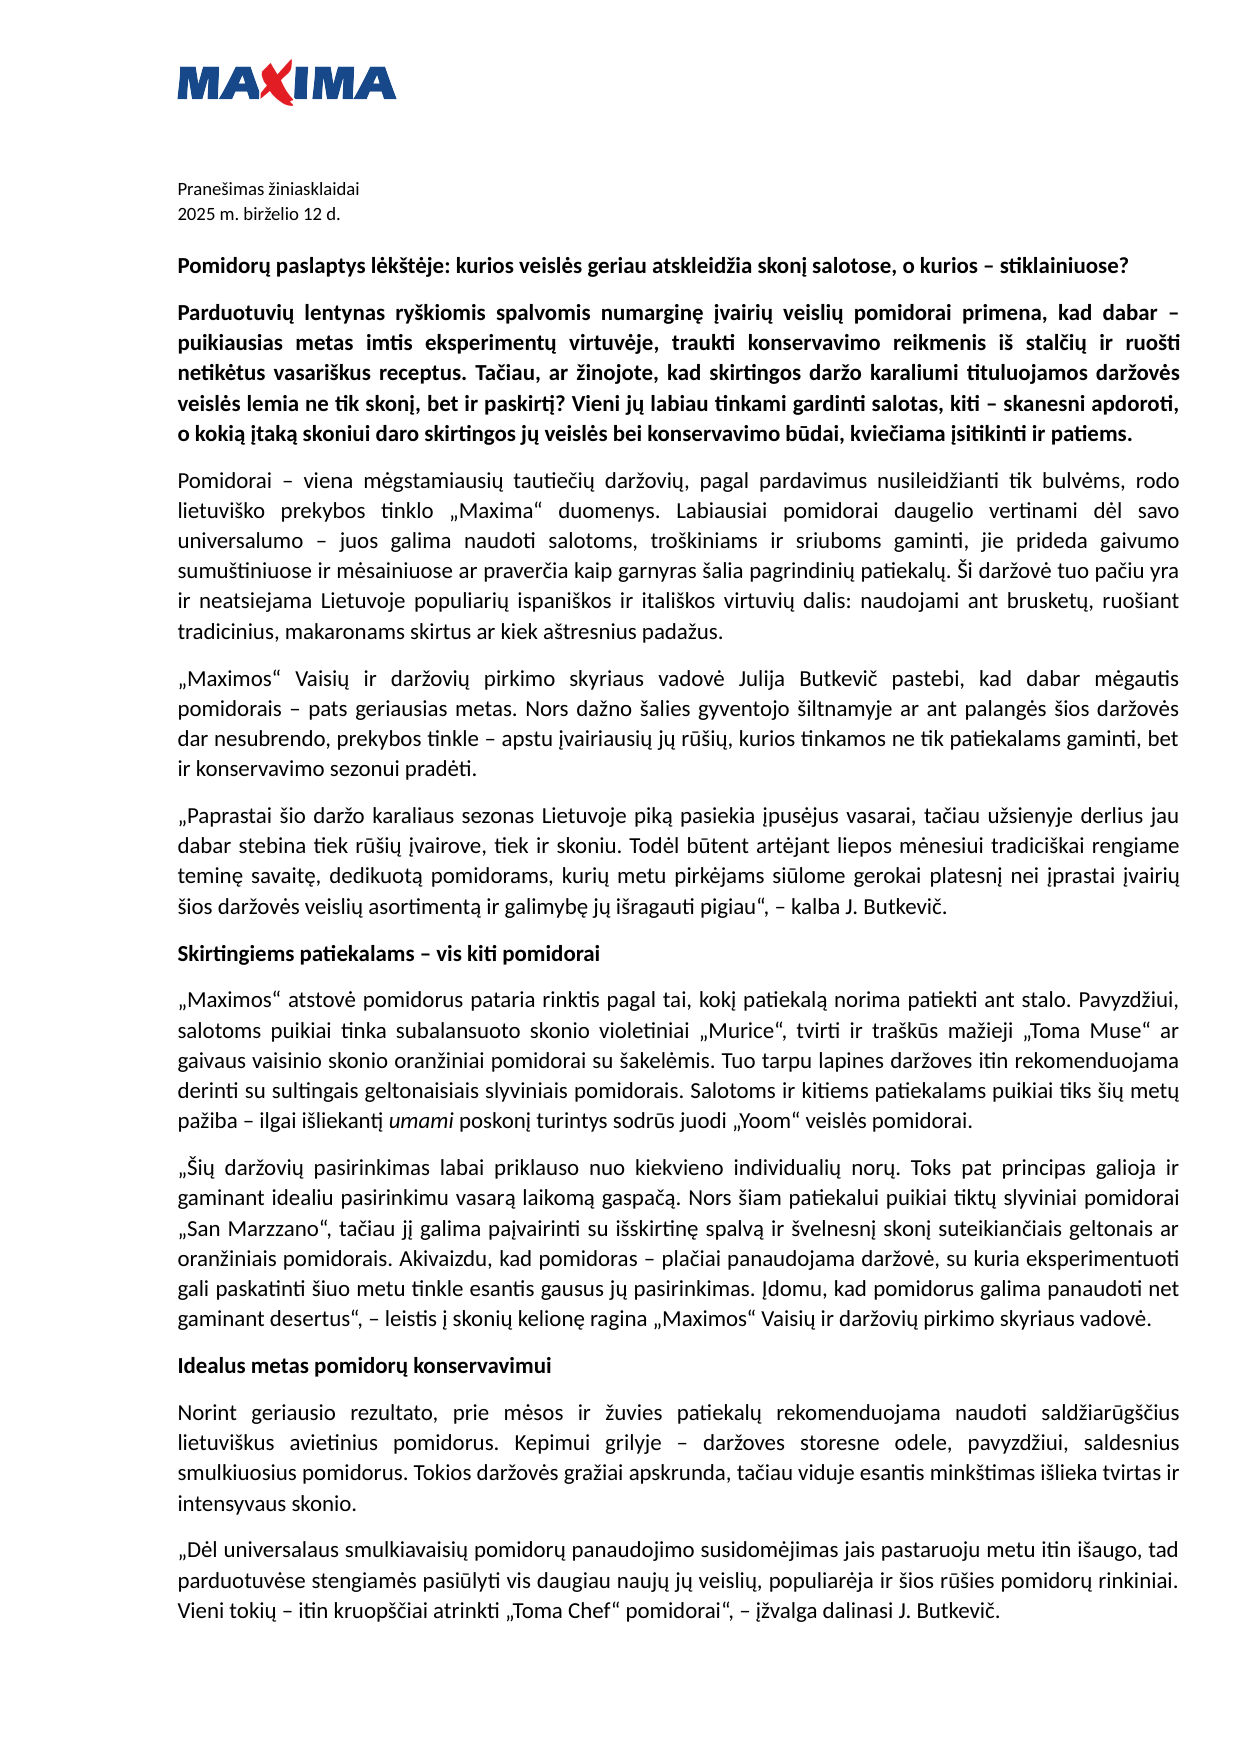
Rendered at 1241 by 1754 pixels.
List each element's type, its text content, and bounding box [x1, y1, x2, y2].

text „Maximos“ atstovė pomidorus pataria rinktis pagal tai, kokį patiekalą norima patiekti ant stalo. Pavyzdžiui, salotoms puikiai tinka subalansuoto skonio violetiniai „Murice“, tvirti ir traškūs mažieji „Toma Muse“ ar gaivaus vaisinio skonio oranžiniai pomidorai su šakelėmis. Tuo tarpu lapines daržoves itin rekomenduojama derinti su sultingais geltonaisiais slyviniais pomidorais. Salotoms ir kitiems patiekalams puikiai tiks šių metų pažiba – ilgai išliekantį umami poskonį turintys sodrūs juodi „Yoom“ veislės pomidorai. [177, 986, 1181, 1134]
text Pomidorų paslaptys lėkštėje: kurios veislės geriau atskleidžia skonį salotose, o kurios – stiklainiuose? [177, 251, 1181, 279]
text „Šių daržovių pasirinkimas labai priklauso nuo kiekvieno individualių norų. Toks pat principas galioja ir gaminant idealiu pasirinkimu vasarą laikomą gaspačą. Nors šiam patiekalui puikiai tiktų slyviniai pomidorai „San Marzzano“, tačiau jį galima paįvairinti su išskirtinę spalvą ir švelnesnį skonį suteikiančiais geltonais ar oranžiniais pomidorais. Akivaizdu, kad pomidoras – plačiai panaudojama daržovė, su kuria eksperimentuoti gali paskatinti šiuo metu tinkle esantis gausus jų pasirinkimas. Įdomu, kad pomidorus galima panaudoti net gaminant desertus“, – leistis į skonių kelionę ragina „Maximos“ Vaisių ir daržovių pirkimo skyriaus vadovė. [177, 1153, 1181, 1332]
text Pranešimas žiniasklaidai [177, 177, 1181, 200]
text „Dėl universalaus smulkiavaisių pomidorų panaudojimo susidomėjimas jais pastaruoju metu itin išaugo, tad parduotuvėse stengiamės pasiūlyti vis daugiau naujų jų veislių, populiarėja ir šios rūšies pomidorų rinkiniai. Vieni tokių – itin kruopščiai atrinkti „Toma Chef“ pomidorai“, – įžvalga dalinasi J. Butkevič. [177, 1536, 1181, 1624]
text Skirtingiems patiekalams – vis kiti pomidorai [177, 939, 1181, 967]
picture [177, 59, 397, 107]
text Norint geriausio rezultato, prie mėsos ir žuvies patiekalų rekomenduojama naudoti saldžiarūgščius lietuviškus avietinius pomidorus. Kepimui grilyje – daržoves storesne odele, pavyzdžiui, saldesnius smulkiuosius pomidorus. Tokios daržovės gražiai apskrunda, tačiau viduje esantis minkštimas išlieka tvirtas ir intensyvaus skonio. [177, 1398, 1181, 1517]
text „Paprastai šio daržo karaliaus sezonas Lietuvoje piką pasiekia įpusėjus vasarai, tačiau užsienyje derlius jau dabar stebina tiek rūšių įvairove, tiek ir skoniu. Todėl būtent artėjant liepos mėnesiui tradiciškai rengiame teminę savaitę, dedikuotą pomidorams, kurių metu pirkėjams siūlome gerokai platesnį nei įprastai įvairių šios daržovės veislių asortimentą ir galimybę jų išragauti pigiau“, – kalba J. Butkevič. [177, 801, 1181, 920]
text 2025 m. birželio 12 d. [177, 202, 1181, 225]
text „Maximos“ Vaisių ir daržovių pirkimo skyriaus vadovė Julija Butkevič pastebi, kad dabar mėgautis pomidorais – pats geriausias metas. Nors dažno šalies gyventojo šiltnamyje ar ant palangės šios daržovės dar nesubrendo, prekybos tinkle – apstu įvairiausių jų rūšių, kurios tinkamos ne tik patiekalams gaminti, bet ir konservavimo sezonui pradėti. [177, 664, 1181, 782]
text Pomidorai – viena mėgstamiausių tautiečių daržovių, pagal pardavimus nusileidžianti tik bulvėms, rodo lietuviško prekybos tinklo „Maxima“ duomenys. Labiausiai pomidorai daugelio vertinami dėl savo universalumo – juos galima naudoti salotoms, troškiniams ir sriuboms gaminti, jie prideda gaivumo sumuštiniuose ir mėsainiuose ar praverčia kaip garnyras šalia pagrindinių patiekalų. Ši daržovė tuo pačiu yra ir neatsiejama Lietuvoje populiarių ispaniškos ir itališkos virtuvių dalis: naudojami ant brusketų, ruošiant tradicinius, makaronams skirtus ar kiek aštresnius padažus. [177, 466, 1181, 645]
text Idealus metas pomidorų konservavimui [177, 1351, 1181, 1379]
text Parduotuvių lentynas ryškiomis spalvomis numarginę įvairių veislių pomidorai primena, kad dabar – puikiausias metas imtis eksperimentų virtuvėje, traukti konservavimo reikmenis iš stalčių ir ruošti netikėtus vasariškus receptus. Tačiau, ar žinojote, kad skirtingos daržo karaliumi tituluojamos daržovės veislės lemia ne tik skonį, bet ir paskirtį? Vieni jų labiau tinkami gardinti salotas, kiti – skanesni apdoroti, o kokią įtaką skoniui daro skirtingos jų veislės bei konservavimo būdai, kviečiama įsitikinti ir patiems. [177, 298, 1181, 447]
